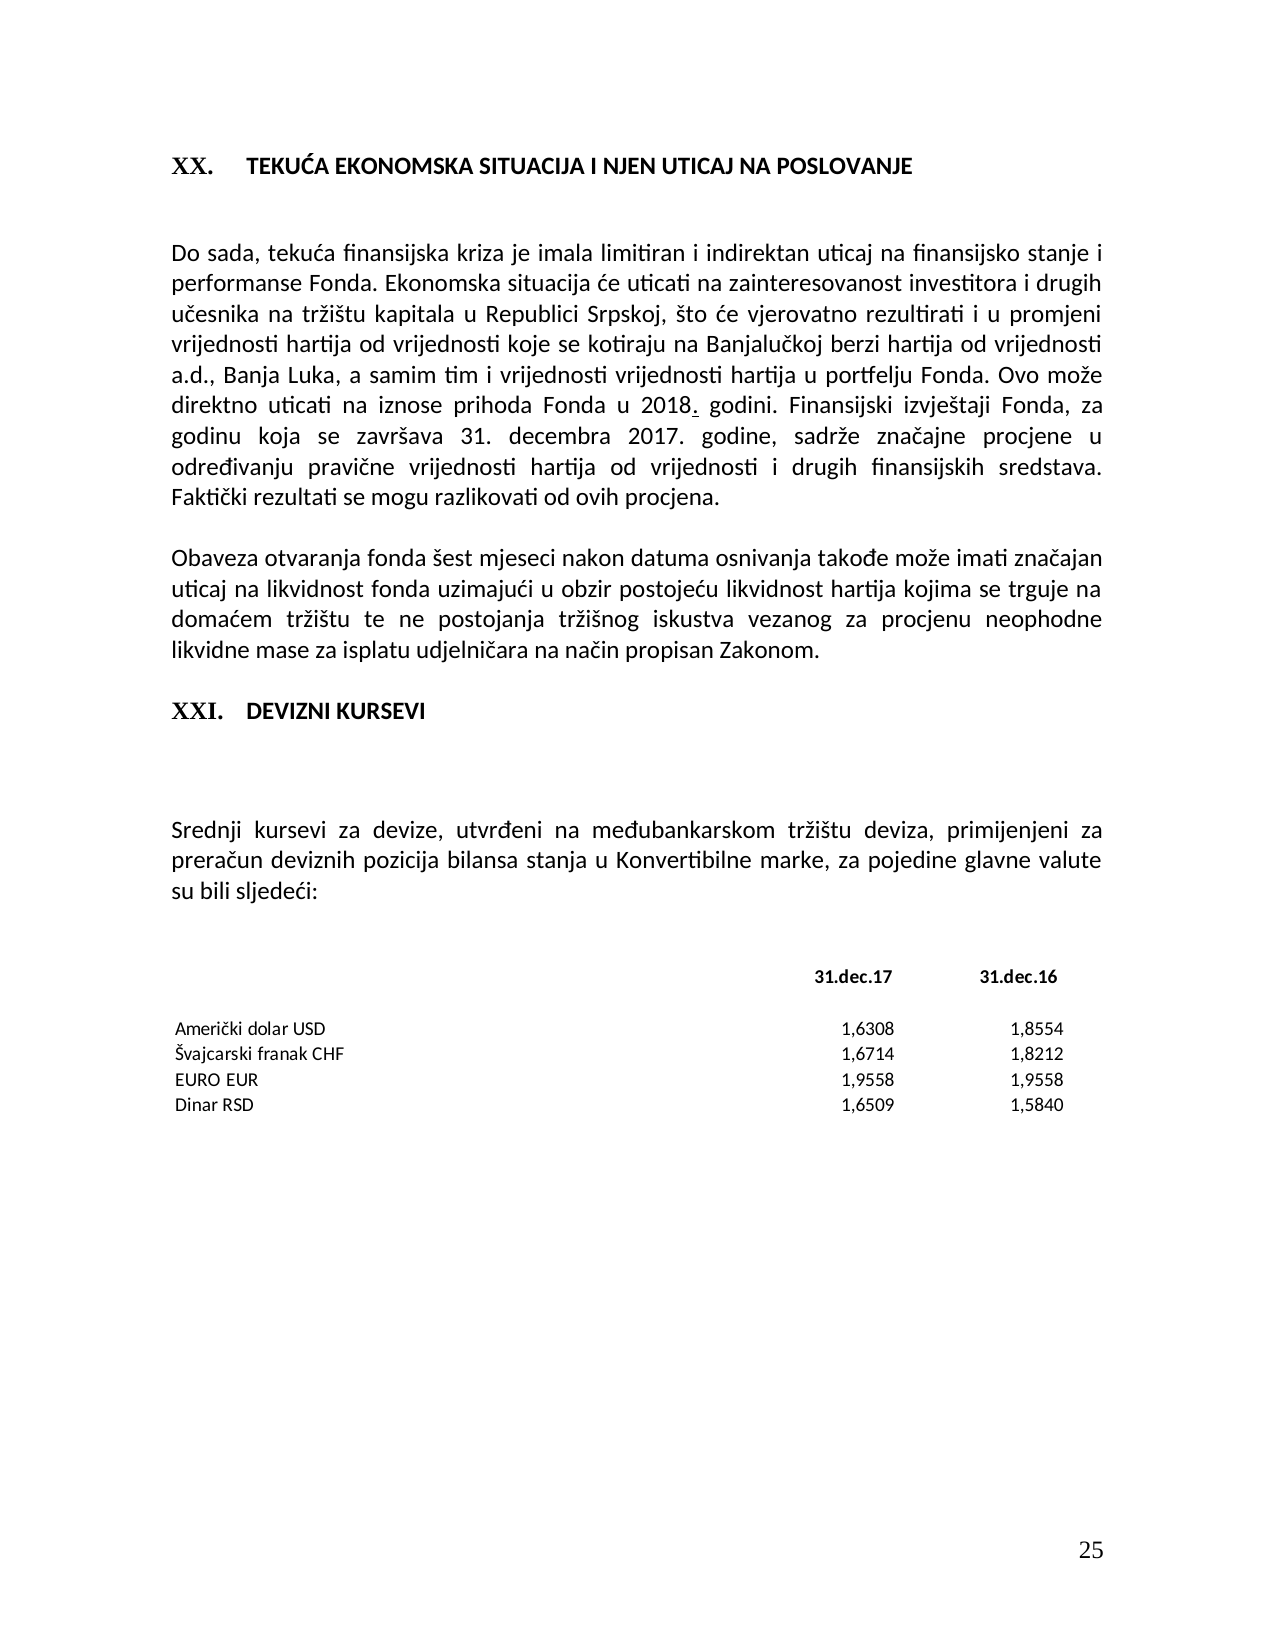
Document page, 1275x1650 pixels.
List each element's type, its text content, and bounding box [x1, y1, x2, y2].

text Srednji kursevi za devize, utvrđeni na međubankarskom tržištu deviza, primijenjeni za preračun deviznih pozicija bilansa stanja u Konvertibilne marke, za pojedine glavne valute su bili sljedeći: [171, 814, 1104, 906]
text Do sada, tekuća finansijska kriza je imala limitiran i indirektan uticaj na finansijsko stanje i performanse Fonda. Ekonomska situacija će uticati na zainteresovanost investitora i drugih učesnika na tržištu kapitala u Republici Srpskoj, što će vjerovatno rezultirati i u promjeni vrijednosti hartija od vrijednosti koje se kotiraju na Banjalučkoj berzi hartija od vrijednosti a.d., Banja Luka, a samim tim i vrijednosti vrijednosti hartija u portfelju Fonda. Ovo može direktno uticati na iznose prihoda Fonda u 2018. godini. Finansijski izvještaji Fonda, za godinu koja se završava 31. decembra 2017. godine, sadrže značajne procjene u određivanju pravične vrijednosti hartija od vrijednosti i drugih finansijskih sredstava. Faktički rezultati se mogu razlikovati od ovih procjena. [171, 237, 1104, 512]
subtitle DEVIZNI KURSEVI [171, 695, 1104, 725]
text Obaveza otvaranja fonda šest mjeseci nakon datuma osnivanja takođe može imati značajan uticaj na likvidnost fonda uzimajući u obzir postojeću likvidnost hartija kojima se trguje na domaćem tržištu te ne postojanja tržišnog iskustva vezanog za procjenu neophodne likvidne mase za isplatu udjelničara na način propisan Zakonom. [171, 542, 1104, 664]
subtitle TEKUĆA EKONOMSKA SITUACIJA I NJEN UTICAJ NA POSLOVANJE [171, 150, 1104, 181]
